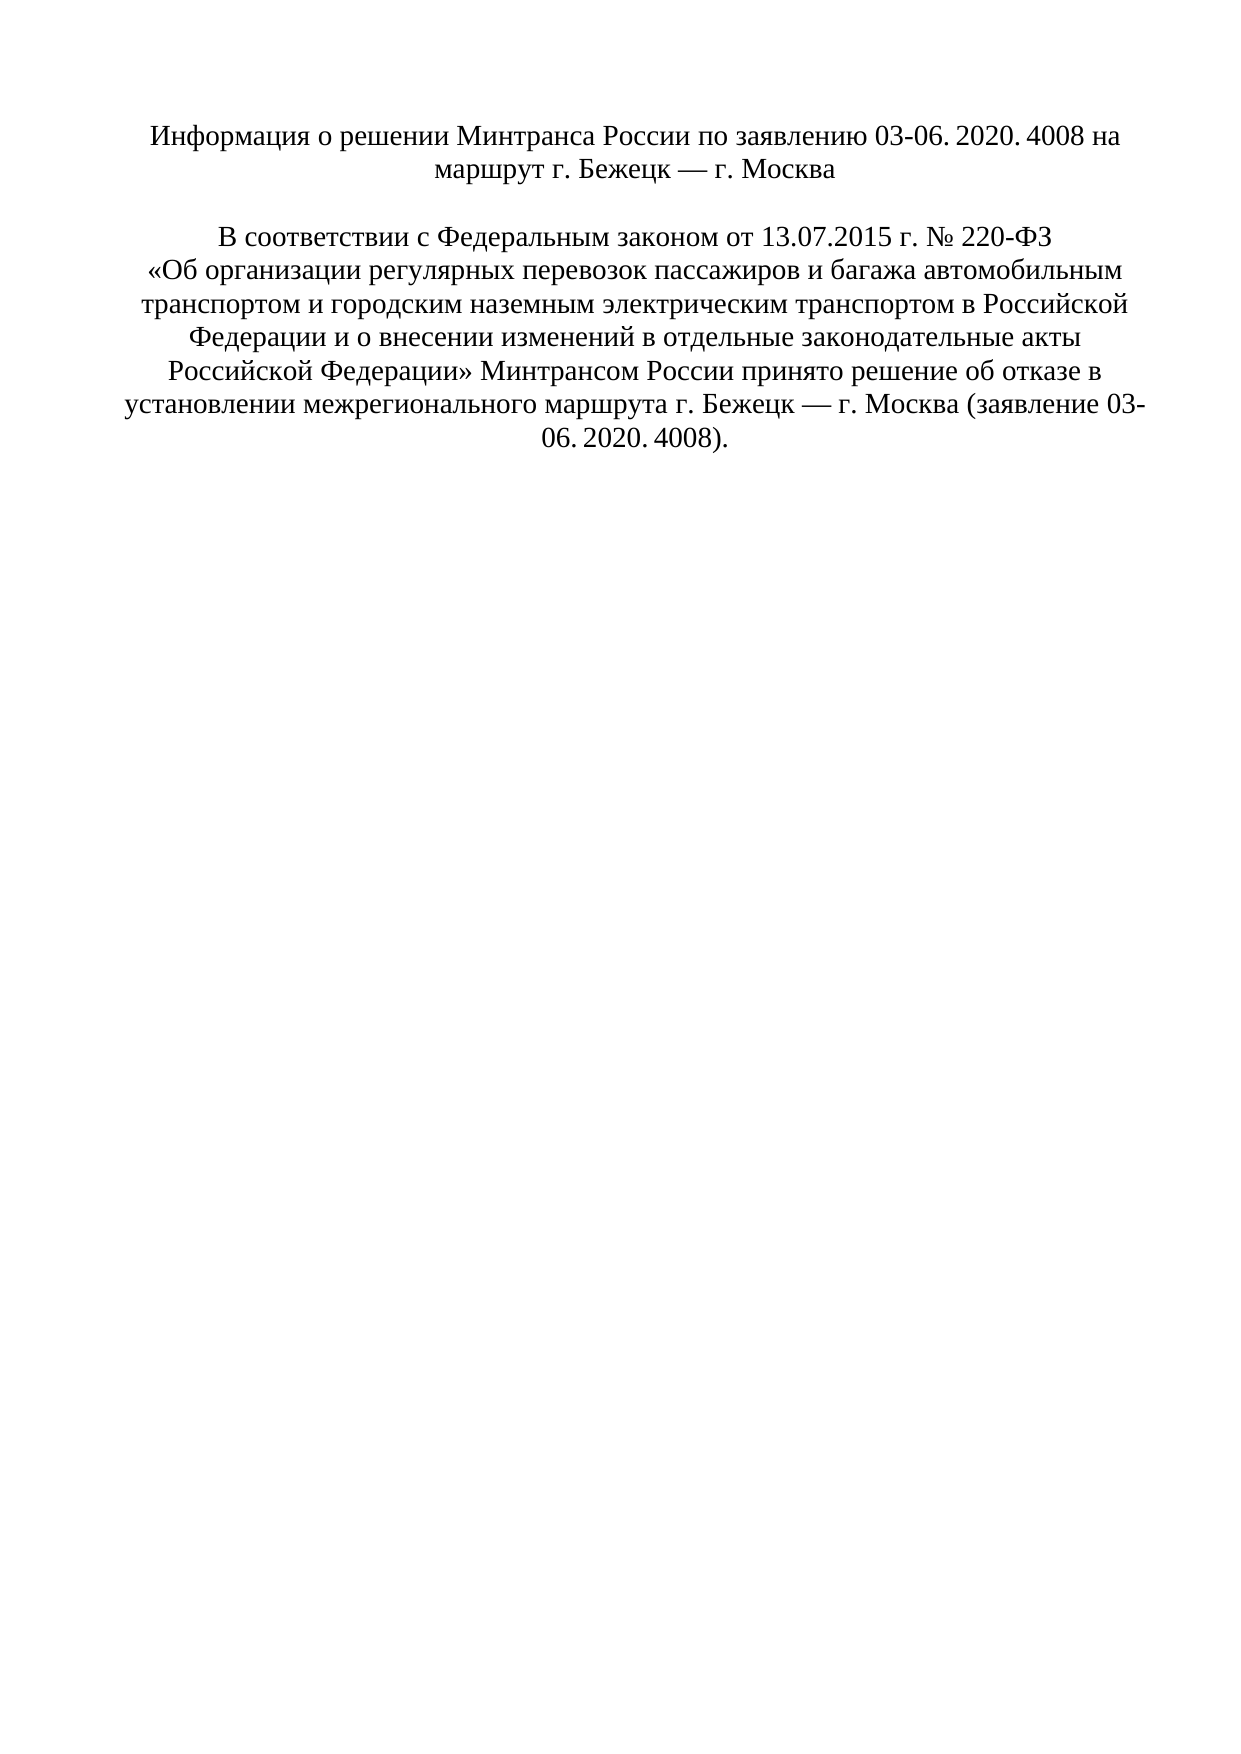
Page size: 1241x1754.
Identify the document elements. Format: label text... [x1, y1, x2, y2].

text Информация о решении Минтранса России по заявлению 03-06. 2020. 4008 на маршрут г. Бежецк — г. Москва [118, 118, 1152, 185]
text В соответствии с Федеральным законом от 13.07.2015 г. № 220-ФЗ «Об организации регулярных перевозок пассажиров и багажа автомобильным транспортом и городским наземным электрическим транспортом в Российской Федерации и о внесении изменений в отдельные законодательные акты Российской Федерации» Минтрансом России принято решение об отказе в установлении межрегионального маршрута г. Бежецк — г. Москва (заявление 03-06. 2020. 4008). [118, 219, 1152, 453]
